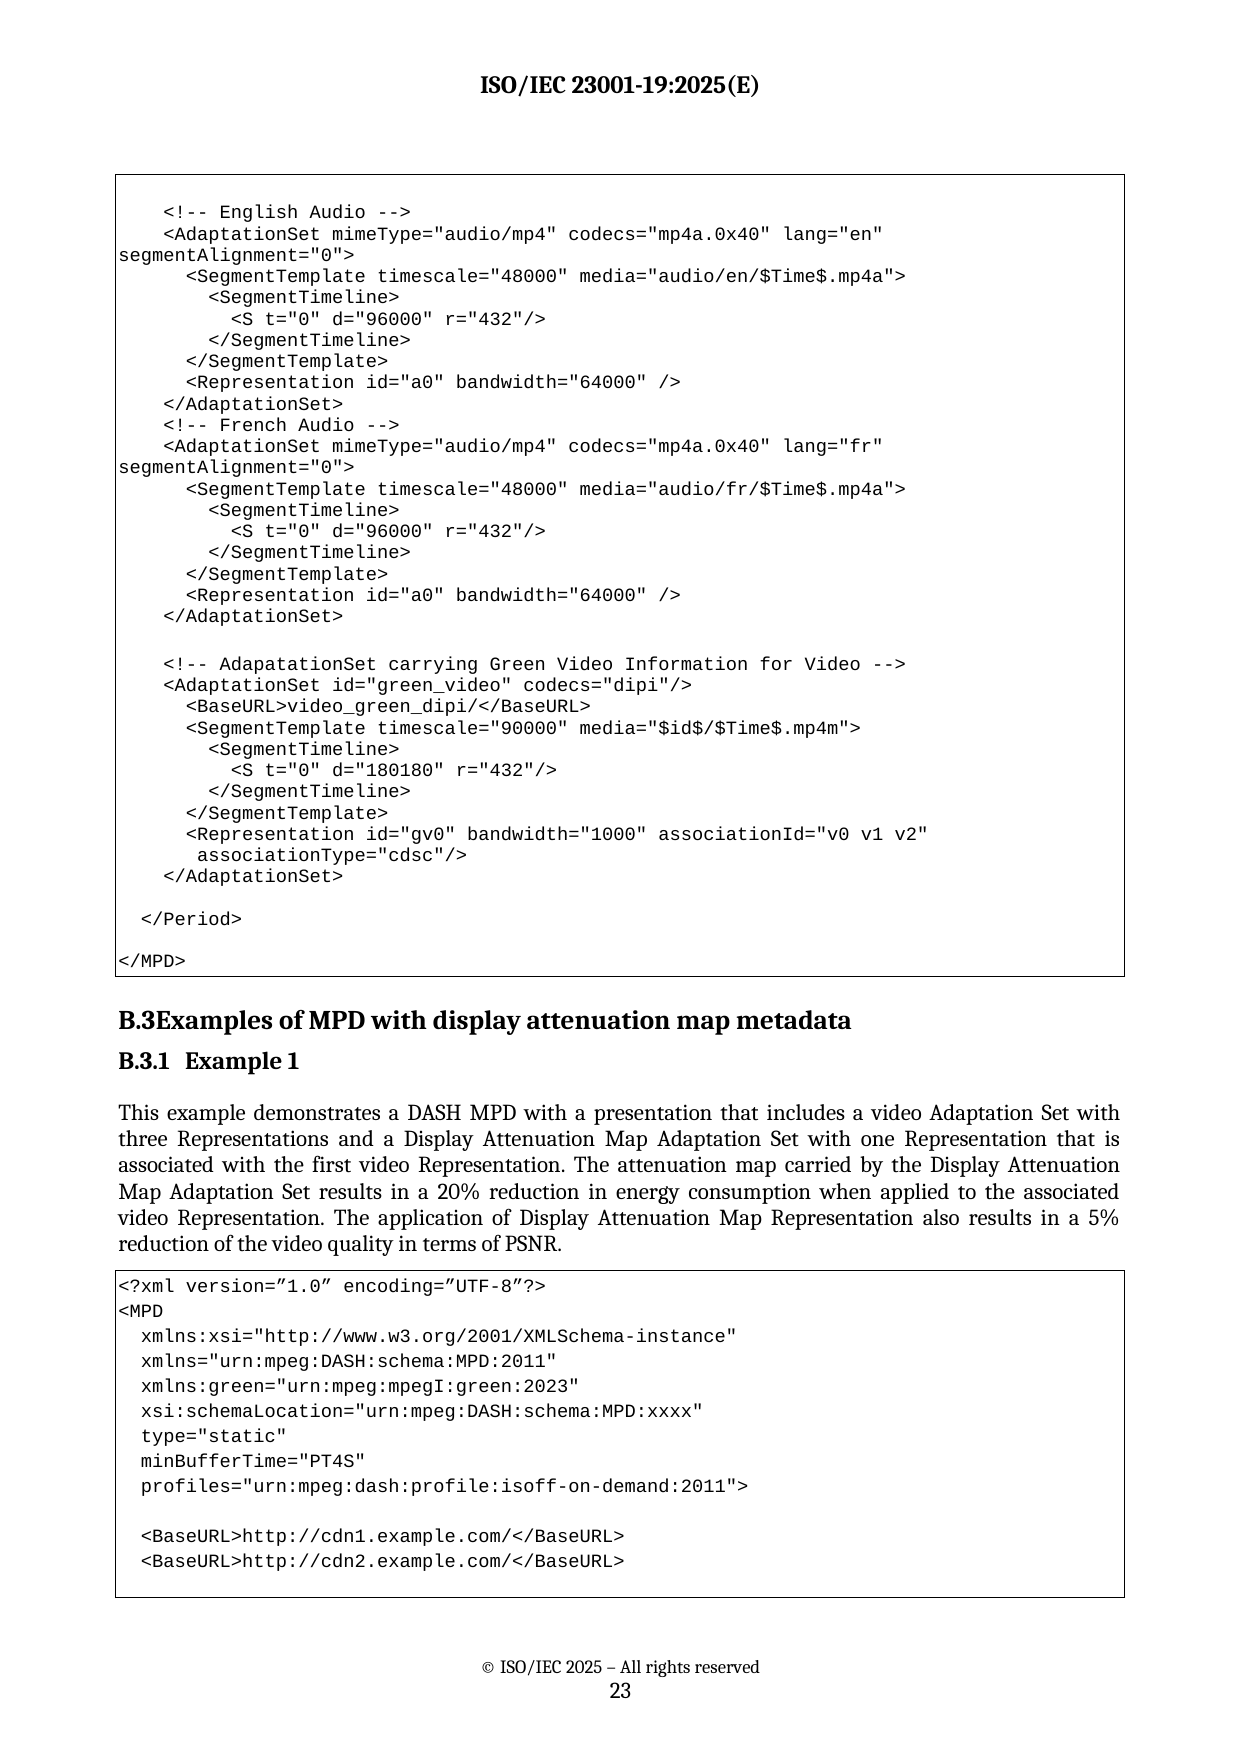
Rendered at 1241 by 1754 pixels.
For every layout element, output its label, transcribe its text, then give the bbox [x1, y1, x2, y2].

text <S t="0" d="96000" r="432"/> [118, 522, 1122, 543]
text <S t="0" d="180180" r="432"/> [118, 761, 1122, 782]
text <Representation id="a0" bandwidth="64000" /> [118, 586, 1122, 607]
text <S t="0" d="96000" r="432"/> [118, 309, 1122, 331]
text </Period> [118, 910, 1122, 931]
text </SegmentTimeline> [118, 331, 1122, 352]
text <Representation id="a0" bandwidth="64000" /> [118, 373, 1122, 394]
list Example 1 [118, 1048, 1122, 1074]
text </AdaptationSet> [118, 394, 1122, 416]
text </MPD> [116, 949, 1124, 976]
text <BaseURL>video_green_dipi/</BaseURL> [118, 697, 1122, 718]
text <BaseURL>http://cdn2.example.com/</BaseURL> [118, 1548, 1122, 1573]
text </SegmentTimeline> [118, 543, 1122, 564]
text </SegmentTemplate> [118, 564, 1122, 586]
text <AdaptationSet id="green_video" codecs="dipi"/> [118, 676, 1122, 697]
list Examples of MPD with display attenuation map metadata [118, 1005, 1122, 1036]
text xsi:schemaLocation="urn:mpeg:DASH:schema:MPD:xxxx" [118, 1398, 1122, 1423]
text This example demonstrates a DASH MPD with a presentation that includes a video Adaptation Set with three Representations and a Display Attenuation Map Adaptation Set with one Representation that is associated with the first video Representation. The attenuation map carried by the Display Attenuation Map Adaptation Set results in a 20% reduction in energy consumption when applied to the associated video Representation. The application of Display Attenuation Map Representation also results in a 5% reduction of the video quality in terms of PSNR. [118, 1099, 1122, 1257]
text <SegmentTemplate timescale="48000" media="audio/en/$Time$.mp4a"> [118, 267, 1122, 288]
text <AdaptationSet mimeType="audio/mp4" codecs="mp4a.0x40" lang="en" segmentAlignment="0"> [118, 224, 1122, 267]
text xmlns:green="urn:mpeg:mpegI:green:2023" [118, 1373, 1122, 1398]
text <SegmentTimeline> [118, 501, 1122, 522]
text <Representation id="gv0" bandwidth="1000" associationId="v0 v1 v2" associationType="cdsc"/> [118, 825, 1122, 867]
text <?xml version=”1.0” encoding=”UTF-8”?> [116, 1271, 1124, 1298]
text <SegmentTemplate timescale="48000" media="audio/fr/$Time$.mp4a"> [118, 479, 1122, 501]
text xmlns="urn:mpeg:DASH:schema:MPD:2011" [118, 1348, 1122, 1373]
text <SegmentTimeline> [118, 740, 1122, 761]
text </SegmentTimeline> [118, 782, 1122, 803]
text profiles="urn:mpeg:dash:profile:isoff-on-demand:2011"> [118, 1473, 1122, 1498]
text <AdaptationSet mimeType="audio/mp4" codecs="mp4a.0x40" lang="fr" segmentAlignment="0"> [118, 437, 1122, 479]
text <SegmentTemplate timescale="90000" media="$id$/$Time$.mp4m"> [118, 718, 1122, 740]
text <!-- English Audio --> [118, 203, 1122, 224]
text </AdaptationSet> [118, 867, 1122, 888]
text <!-- French Audio --> [118, 416, 1122, 437]
text type="static" [118, 1423, 1122, 1448]
text <MPD [118, 1298, 1122, 1323]
text minBufferTime="PT4S" [118, 1448, 1122, 1473]
text </SegmentTemplate> [118, 352, 1122, 373]
text </SegmentTemplate> [118, 803, 1122, 825]
text </AdaptationSet> [118, 607, 1122, 628]
text xmlns:xsi="http://www.w3.org/2001/XMLSchema-instance" [118, 1323, 1122, 1348]
text <BaseURL>http://cdn1.example.com/</BaseURL> [118, 1523, 1122, 1548]
text <!-- AdapatationSet carrying Green Video Information for Video --> [118, 655, 1122, 676]
text <SegmentTimeline> [118, 288, 1122, 309]
